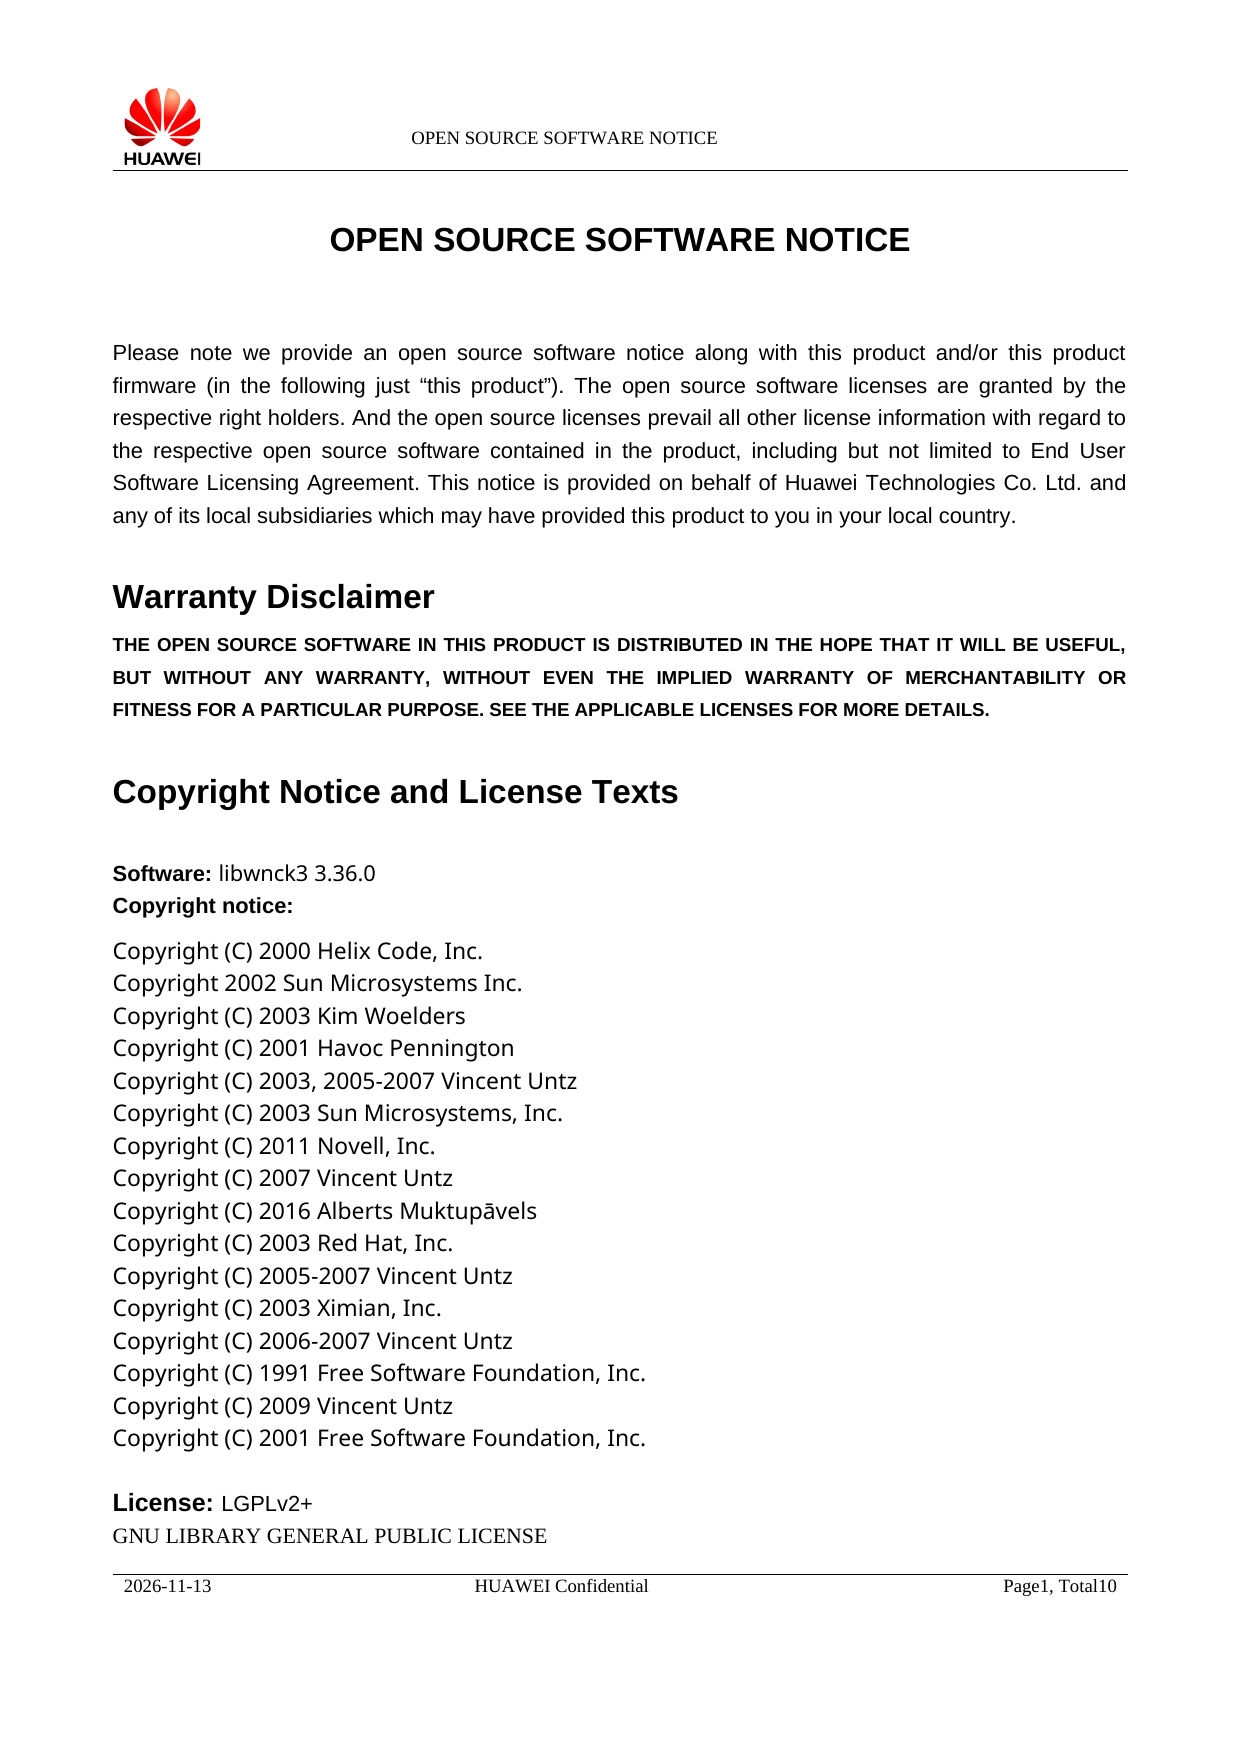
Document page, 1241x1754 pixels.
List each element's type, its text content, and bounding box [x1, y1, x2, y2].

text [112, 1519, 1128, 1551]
picture [124, 88, 201, 165]
text Copyright (C) 2000 Helix Code, Inc. Copyright 2002 Sun Microsystems Inc. Copyright (C) 2003 Kim Woelders Copyright (C) 2001 Havoc Pennington Copyright (C) 2003, 2005-2007 Vincent Untz Copyright (C) 2003 Sun Microsystems, Inc. Copyright (C) 2011 Novell, Inc. Copyright (C) 2007 Vincent Untz Copyright (C) 2016 Alberts Muktupāvels Copyright (C) 2003 Red Hat, Inc. Copyright (C) 2005-2007 Vincent Untz Copyright (C) 2003 Ximian, Inc. Copyright (C) 2006-2007 Vincent Untz Copyright (C) 1991 Free Software Foundation, Inc. Copyright (C) 2009 Vincent Untz Copyright (C) 2001 Free Software Foundation, Inc. [112, 934, 1128, 1486]
text The open source software in this product is distributed in the hope that it will be useful, but WITHOUT ANY WARRANTY, without even the implied warranty of MERCHANTABILITY or FITNESS FOR A PARTICULAR PURPOSE. See the applicable licenses for more details. [112, 629, 1128, 726]
text Warranty Disclaimer [112, 564, 1128, 629]
text OPEN SOURCE SOFTWARE NOTICE [112, 206, 1128, 271]
text Copyright Notice and License Texts [112, 759, 1128, 824]
text License: LGPLv2+ [112, 1486, 1128, 1519]
title Software: libwnck3 3.36.0 [112, 856, 1128, 889]
text Copyright notice: [112, 889, 1128, 921]
text Please note we provide an open source software notice along with this product and/or this product firmware (in the following just “this product”). The open source software licenses are granted by the respective right holders. And the open source licenses prevail all other license information with regard to the respective open source software contained in the product, including but not limited to End User Software Licensing Agreement. This notice is provided on behalf of Huawei Technologies Co. Ltd. and any of its local subsidiaries which may have provided this product to you in your local country. [112, 336, 1128, 531]
